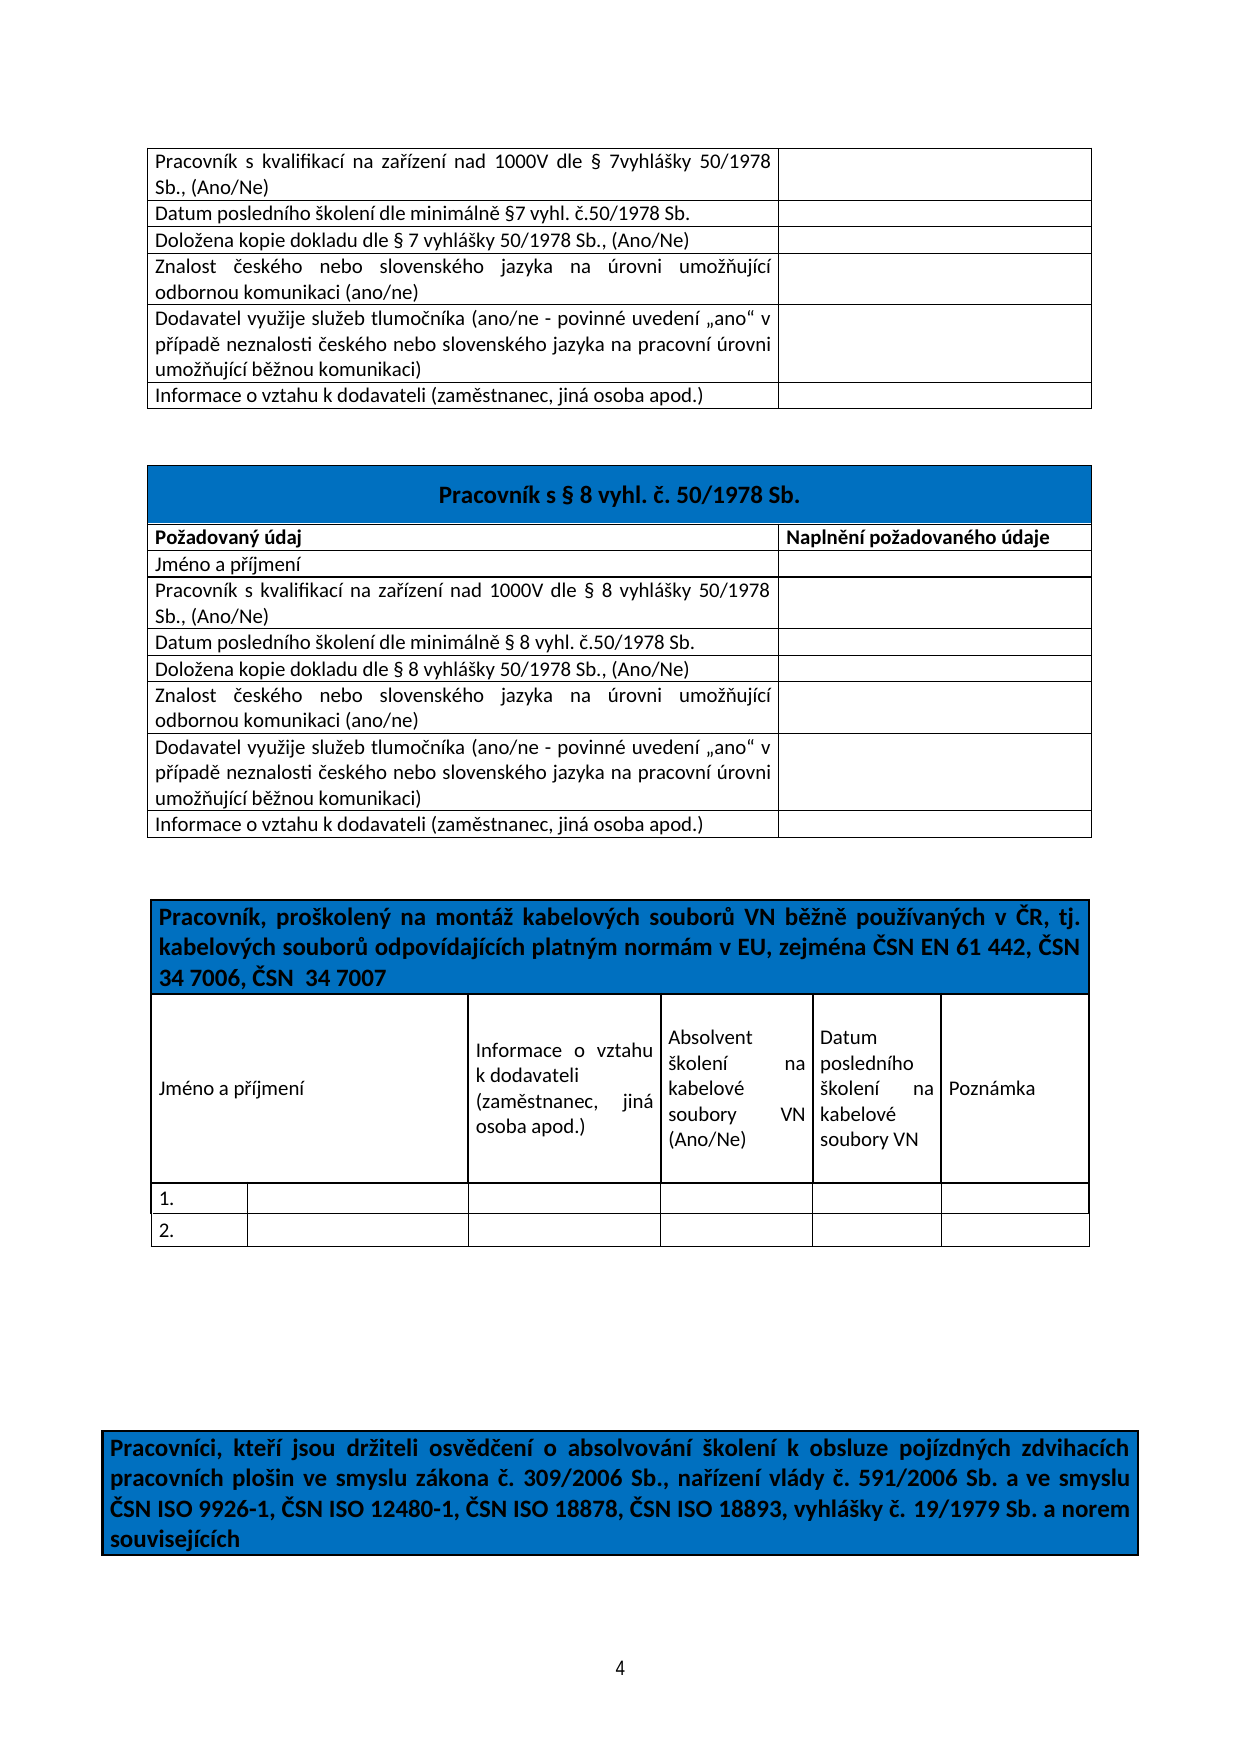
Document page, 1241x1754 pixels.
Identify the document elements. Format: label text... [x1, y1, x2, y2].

table_cell [779, 227, 1091, 252]
table_cell [779, 656, 1091, 681]
table_cell [942, 1214, 1089, 1246]
table_cell [942, 1184, 1088, 1213]
table_cell Pracovník s kvalifikací na zařízení nad 1000V dle § 8 vyhlášky 50/1978 Sb., (Ano/Ne) [148, 578, 778, 628]
table_cell [779, 149, 1091, 199]
table_cell Informace o vztahu k dodavateli (zaměstnanec, jiná osoba apod.) [148, 383, 778, 408]
table_header Pracovník s § 8 vyhl. č. 50/1978 Sb. [148, 466, 1091, 523]
table_cell Datum posledního školení dle minimálně §7 vyhl. č.50/1978 Sb. [148, 201, 778, 226]
table_cell Datum posledního školení na kabelové soubory VN [814, 995, 940, 1182]
table_cell Informace o vztahu k dodavateli (zaměstnanec, jiná osoba apod.) [148, 811, 778, 837]
table_cell [661, 1214, 812, 1246]
table_cell Doložena kopie dokladu dle § 8 vyhlášky 50/1978 Sb., (Ano/Ne) [148, 656, 778, 681]
table_cell [469, 1184, 660, 1213]
table_cell [779, 383, 1091, 408]
table_cell Datum posledního školení dle minimálně § 8 vyhl. č.50/1978 Sb. [148, 629, 778, 655]
table_cell [469, 1214, 660, 1246]
table_cell Absolvent školení na kabelové soubory VN (Ano/Ne) [662, 995, 812, 1182]
table_cell Jméno a příjmení [152, 995, 467, 1182]
table_cell Znalost českého nebo slovenského jazyka na úrovni umožňující odbornou komunikaci (ano/ne) [148, 682, 778, 733]
table_cell [779, 201, 1091, 226]
table_cell Požadovaný údaj [148, 525, 778, 550]
table_cell [779, 811, 1091, 837]
table_cell [779, 254, 1091, 304]
table_cell [779, 578, 1091, 628]
table_cell 2. [152, 1214, 247, 1246]
table_cell 1. [152, 1184, 247, 1213]
table_header Pracovníci, kteří jsou držiteli osvědčení o absolvování školení k obsluze pojízdných zdvihacích pracovních plošin ve smyslu zákona č. 309/2006 Sb., nařízení vlády č. 591/2006 Sb. a ve smyslu ČSN ISO 9926-1, ČSN ISO 12480-1, ČSN ISO 18878, ČSN ISO 18893, vyhlášky č. 19/1979 Sb. a norem souvisejících [104, 1432, 1137, 1554]
table_cell [779, 734, 1091, 810]
table_cell [248, 1214, 468, 1246]
table_cell Naplnění požadovaného údaje [779, 525, 1091, 550]
table_cell [813, 1214, 941, 1246]
table_cell [779, 551, 1091, 576]
table_cell [248, 1184, 468, 1213]
table_cell [661, 1184, 812, 1213]
table_header Pracovník, proškolený na montáž kabelových souborů VN běžně používaných v ČR, tj. kabelových souborů odpovídajících platným normám v EU, zejména ČSN EN 61 442, ČSN 34 7006, ČSN 34 7007 [152, 901, 1088, 993]
table_cell [779, 305, 1091, 382]
table_cell Pracovník s kvalifikací na zařízení nad 1000V dle § 7vyhlášky 50/1978 Sb., (Ano/Ne) [148, 149, 778, 199]
table_cell Informace o vztahu k dodavateli (zaměstnanec, jiná osoba apod.) [469, 995, 660, 1182]
table_cell Znalost českého nebo slovenského jazyka na úrovni umožňující odbornou komunikaci (ano/ne) [148, 254, 778, 304]
table_cell Jméno a příjmení [148, 551, 778, 576]
table_cell [779, 682, 1091, 733]
table_cell Doložena kopie dokladu dle § 7 vyhlášky 50/1978 Sb., (Ano/Ne) [148, 227, 778, 252]
table_cell Poznámka [942, 995, 1088, 1182]
table_cell [813, 1184, 941, 1213]
table_cell [779, 629, 1091, 655]
